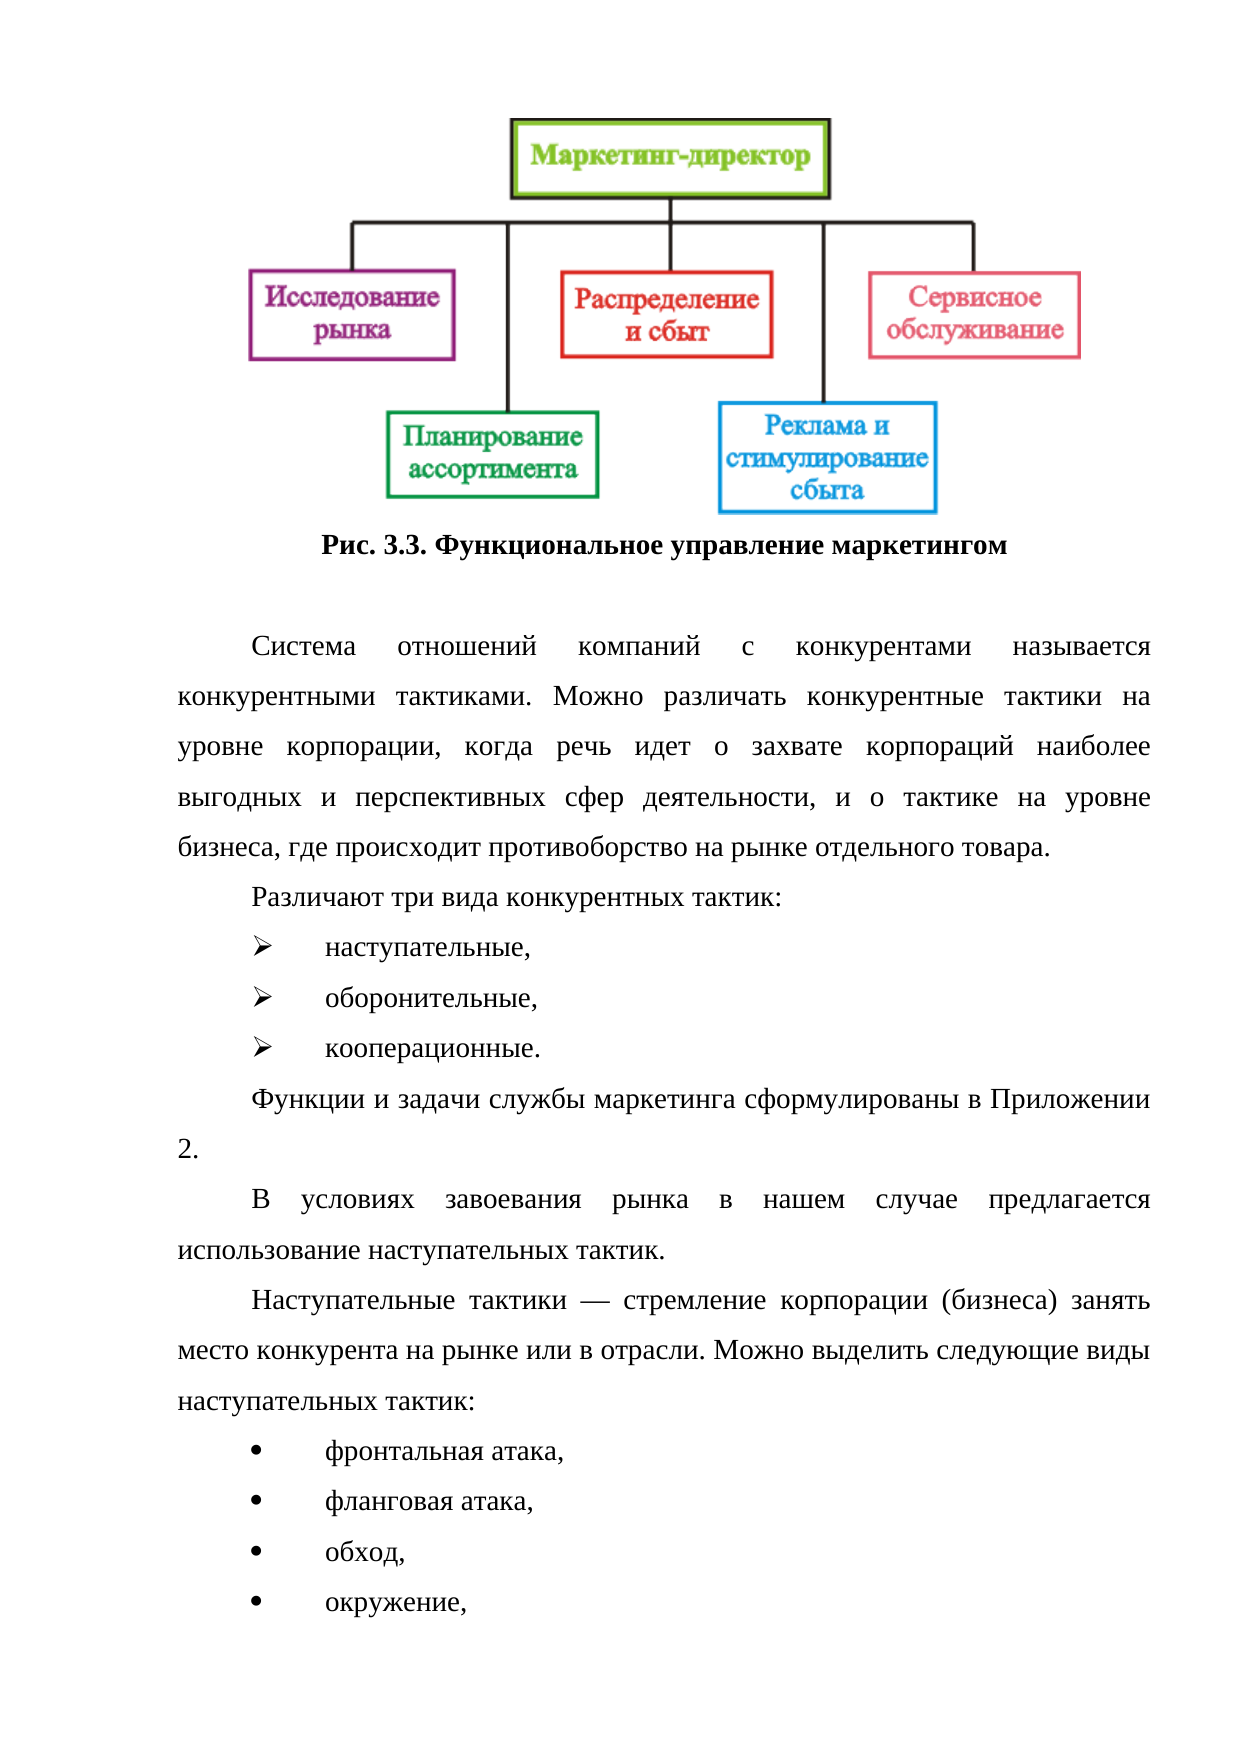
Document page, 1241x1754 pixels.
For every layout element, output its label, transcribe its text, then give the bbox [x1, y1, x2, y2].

list окружение, [177, 1584, 1152, 1618]
text Система отношений компаний с конкурентами называется конкурентными тактиками. Можно различать конкурентные тактики на уровне корпорации, когда речь идет о захвате корпораций наиболее выгодных и перспективных сфер деятельности, и о тактике на уровне бизнеса, где происходит противоборство на рынке отдельного товара. [177, 628, 1152, 862]
list обход, [177, 1534, 1152, 1567]
text Функции и задачи службы маркетинга сформулированы в Приложении 2. [177, 1081, 1152, 1165]
text Различают три вида конкурентных тактик: [177, 879, 1152, 913]
text Наступательные тактики — стремление корпорации (бизнеса) занять место конкурента на рынке или в отрасли. Можно выделить следующие виды наступательных тактик: [177, 1282, 1152, 1416]
list фронтальная атака, [177, 1433, 1152, 1467]
list кооперационные. [177, 1030, 1152, 1064]
list оборонительные, [177, 980, 1152, 1014]
list фланговая атака, [177, 1483, 1152, 1517]
picture [248, 118, 1081, 515]
list наступательные, [177, 929, 1152, 963]
text В условиях завоевания рынка в нашем случае предлагается использование наступательных тактик. [177, 1181, 1152, 1265]
text Рис. 3.3. Функциональное управление маркетингом [177, 527, 1152, 561]
